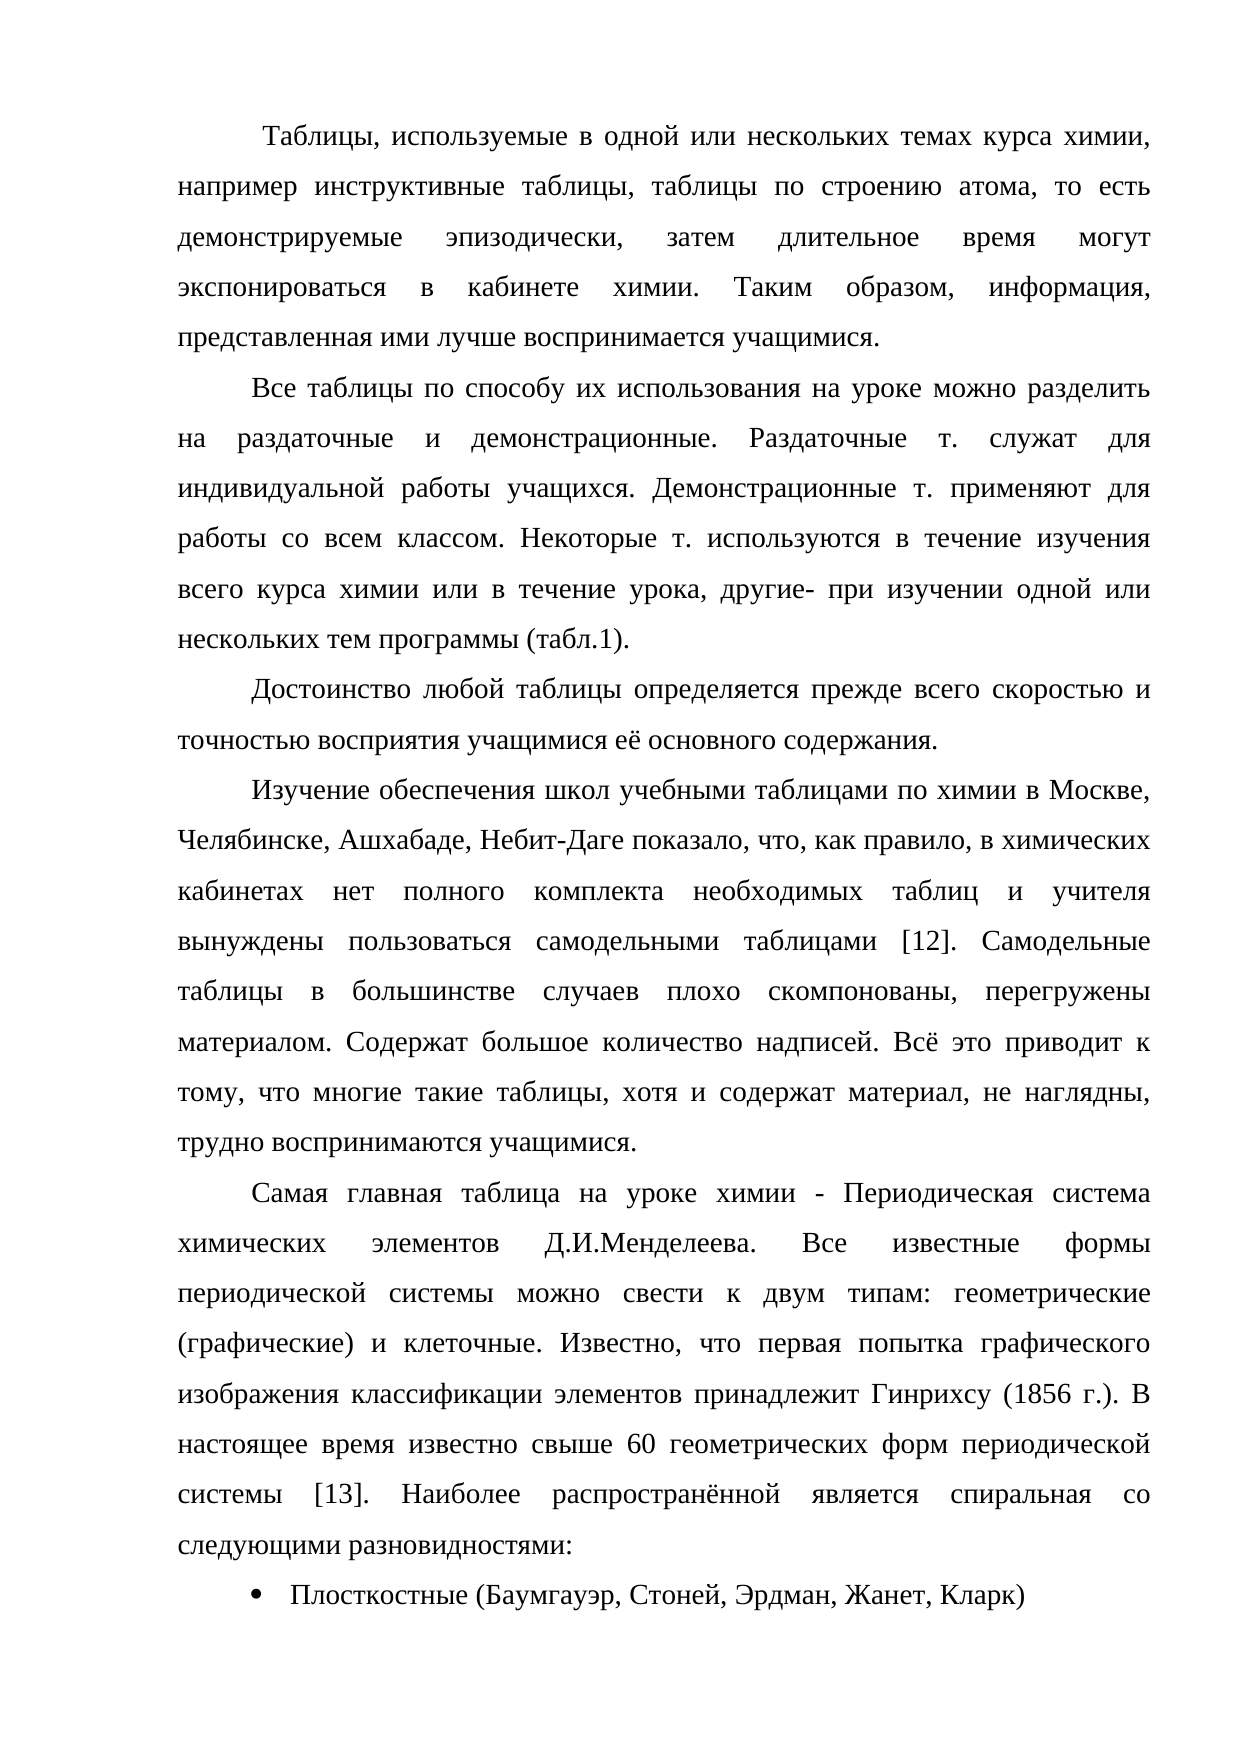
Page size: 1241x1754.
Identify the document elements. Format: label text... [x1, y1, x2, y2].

list Плосткостные (Баумгауэр, Стоней, Эрдман, Жанет, Кларк) [177, 1577, 1152, 1611]
text Таблицы, используемые в одной или нескольких темах курса химии, например инструктивные таблицы, таблицы по строению атома, то есть демонстрируемые эпизодически, затем длительное время могут экспонироваться в кабинете химии. Таким образом, информация, представленная ими лучше воспринимается учащимися. [177, 118, 1152, 353]
text Самая главная таблица на уроке химии - Периодическая система химических элементов Д.И.Менделеева. Все известные формы периодической системы можно свести к двум типам: геометрические (графические) и клеточные. Известно, что первая попытка графического изображения классификации элементов принадлежит Гинрихсу (1856 г.). В настоящее время известно свыше 60 геометрических форм периодической системы [13]. Наиболее распространённой является спиральная со следующими разновидностями: [177, 1175, 1152, 1560]
text Все таблицы по способу их использования на уроке можно разделить на раздаточные и демонстрационные. Раздаточные т. служат для индивидуальной работы учащихся. Демонстрационные т. применяют для работы со всем классом. Некоторые т. используются в течение изучения всего курса химии или в течение урока, другие- при изучении одной или нескольких тем программы (табл.1). [177, 370, 1152, 655]
text Изучение обеспечения школ учебными таблицами по химии в Москве, Челябинске, Ашхабаде, Небит-Даге показало, что, как правило, в химических кабинетах нет полного комплекта необходимых таблиц и учителя вынуждены пользоваться самодельными таблицами [12]. Самодельные таблицы в большинстве случаев плохо скомпонованы, перегружены материалом. Содержат большое количество надписей. Всё это приводит к тому, что многие такие таблицы, хотя и содержат материал, не наглядны, трудно воспринимаются учащимися. [177, 772, 1152, 1158]
text Достоинство любой таблицы определяется прежде всего скоростью и точностью восприятия учащимися её основного содержания. [177, 672, 1152, 755]
